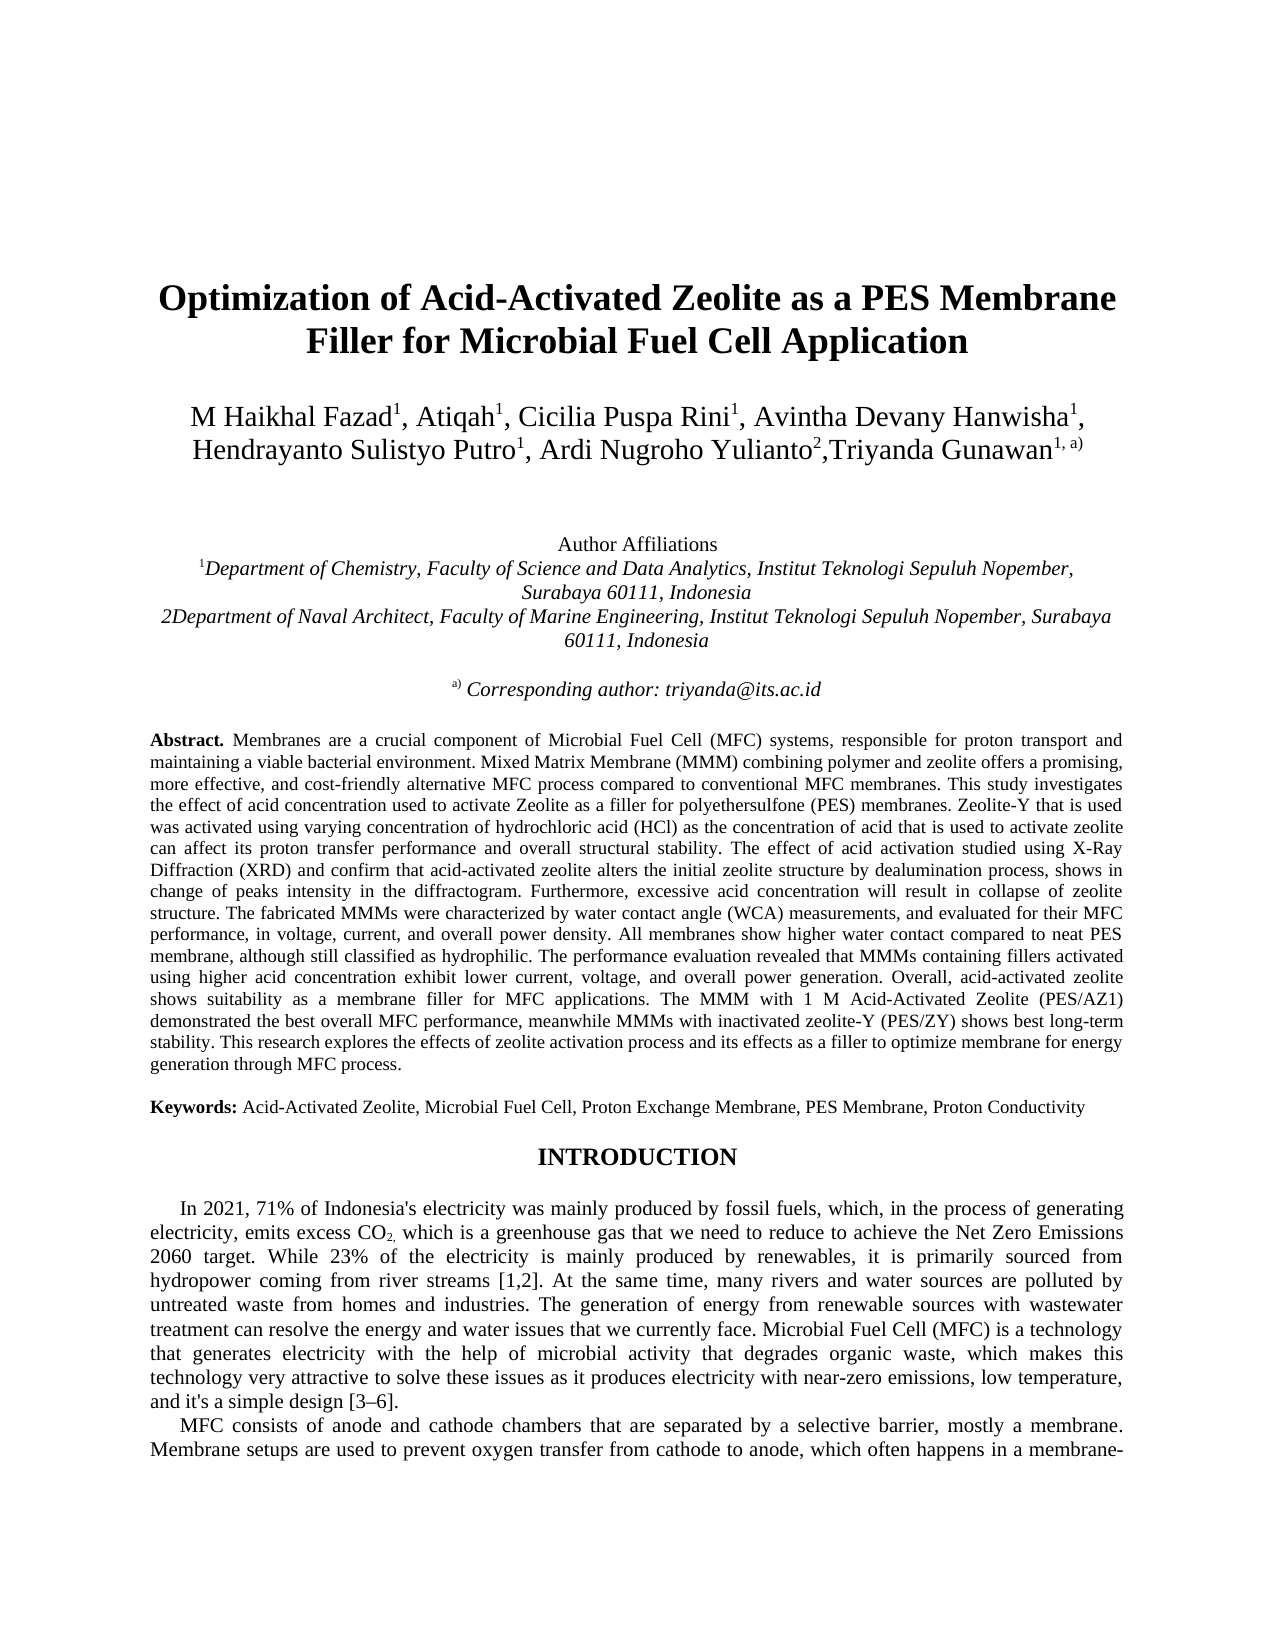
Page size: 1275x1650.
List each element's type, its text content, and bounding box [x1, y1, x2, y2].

text a) Corresponding author: triyanda@its.ac.id [150, 652, 1125, 729]
text 2Department of Naval Architect, Faculty of Marine Engineering, Institut Teknologi Sepuluh Nopember, Surabaya 60111, Indonesia [150, 604, 1125, 652]
text Keywords: Acid-Activated Zeolite, Microbial Fuel Cell, Proton Exchange Membrane, PES Membrane, Proton Conductivity [150, 1096, 1125, 1117]
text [150, 1413, 1125, 1461]
text Abstract. Membranes are a crucial component of Microbial Fuel Cell (MFC) systems, responsible for proton transport and maintaining a viable bacterial environment. Mixed Matrix Membrane (MMM) combining polymer and zeolite offers a promising, more effective, and cost-friendly alternative MFC process compared to conventional MFC membranes. This study investigates the effect of acid concentration used to activate Zeolite as a filler for polyethersulfone (PES) membranes. Zeolite-Y that is used was activated using varying concentration of hydrochloric acid (HCl) as the concentration of acid that is used to activate zeolite can affect its proton transfer performance and overall structural stability. The effect of acid activation studied using X-Ray Diffraction (XRD) and confirm that acid-activated zeolite alters the initial zeolite structure by dealumination process, shows in change of peaks intensity in the diffractogram. Furthermore, excessive acid concentration will result in collapse of zeolite structure. The fabricated MMMs were characterized by water contact angle (WCA) measurements, and evaluated for their MFC performance, in voltage, current, and overall power density. All membranes show higher water contact compared to neat PES membrane, although still classified as hydrophilic. The performance evaluation revealed that MMMs containing fillers activated using higher acid concentration exhibit lower current, voltage, and overall power generation. Overall, acid-activated zeolite shows suitability as a membrane filler for MFC applications. The MMM with 1 M Acid-Activated Zeolite (PES/AZ1) demonstrated the best overall MFC performance, meanwhile MMMs with inactivated zeolite-Y (PES/ZY) shows best long-term stability. This research explores the effects of zeolite activation process and its effects as a filler to optimize membrane for energy generation through MFC process. [150, 729, 1125, 1074]
text Author Affiliations [150, 532, 1125, 556]
text Surabaya 60111, Indonesia [150, 580, 1125, 604]
text 1Department of Chemistry, Faculty of Science and Data Analytics, Institut Teknologi Sepuluh Nopember, [150, 556, 1125, 580]
text Optimization of Acid-Activated Zeolite as a PES Membrane Filler for Microbial Fuel Cell Application [150, 275, 1125, 361]
text M Haikhal Fazad1, Atiqah1, Cicilia Puspa Rini1, Avintha Devany Hanwisha1, Hendrayanto Sulistyo Putro1, Ardi Nugroho Yulianto2,Triyanda Gunawan1, a) [150, 399, 1125, 494]
subtitle INTRODUCTION [150, 1142, 1125, 1171]
text In 2021, 71% of Indonesia's electricity was mainly produced by fossil fuels, which, in the process of generating electricity, emits excess CO2, which is a greenhouse gas that we need to reduce to achieve the Net Zero Emissions 2060 target. While 23% of the electricity is mainly produced by renewables, it is primarily sourced from hydropower coming from river streams [1,2]. At the same time, many rivers and water sources are polluted by untreated waste from homes and industries. The generation of energy from renewable sources with wastewater treatment can resolve the energy and water issues that we currently face. Microbial Fuel Cell (MFC) is a technology that generates electricity with the help of microbial activity that degrades organic waste, which makes this technology very attractive to solve these issues as it produces electricity with near-zero emissions, low temperature, and it's a simple design [3–6]. [150, 1196, 1125, 1413]
